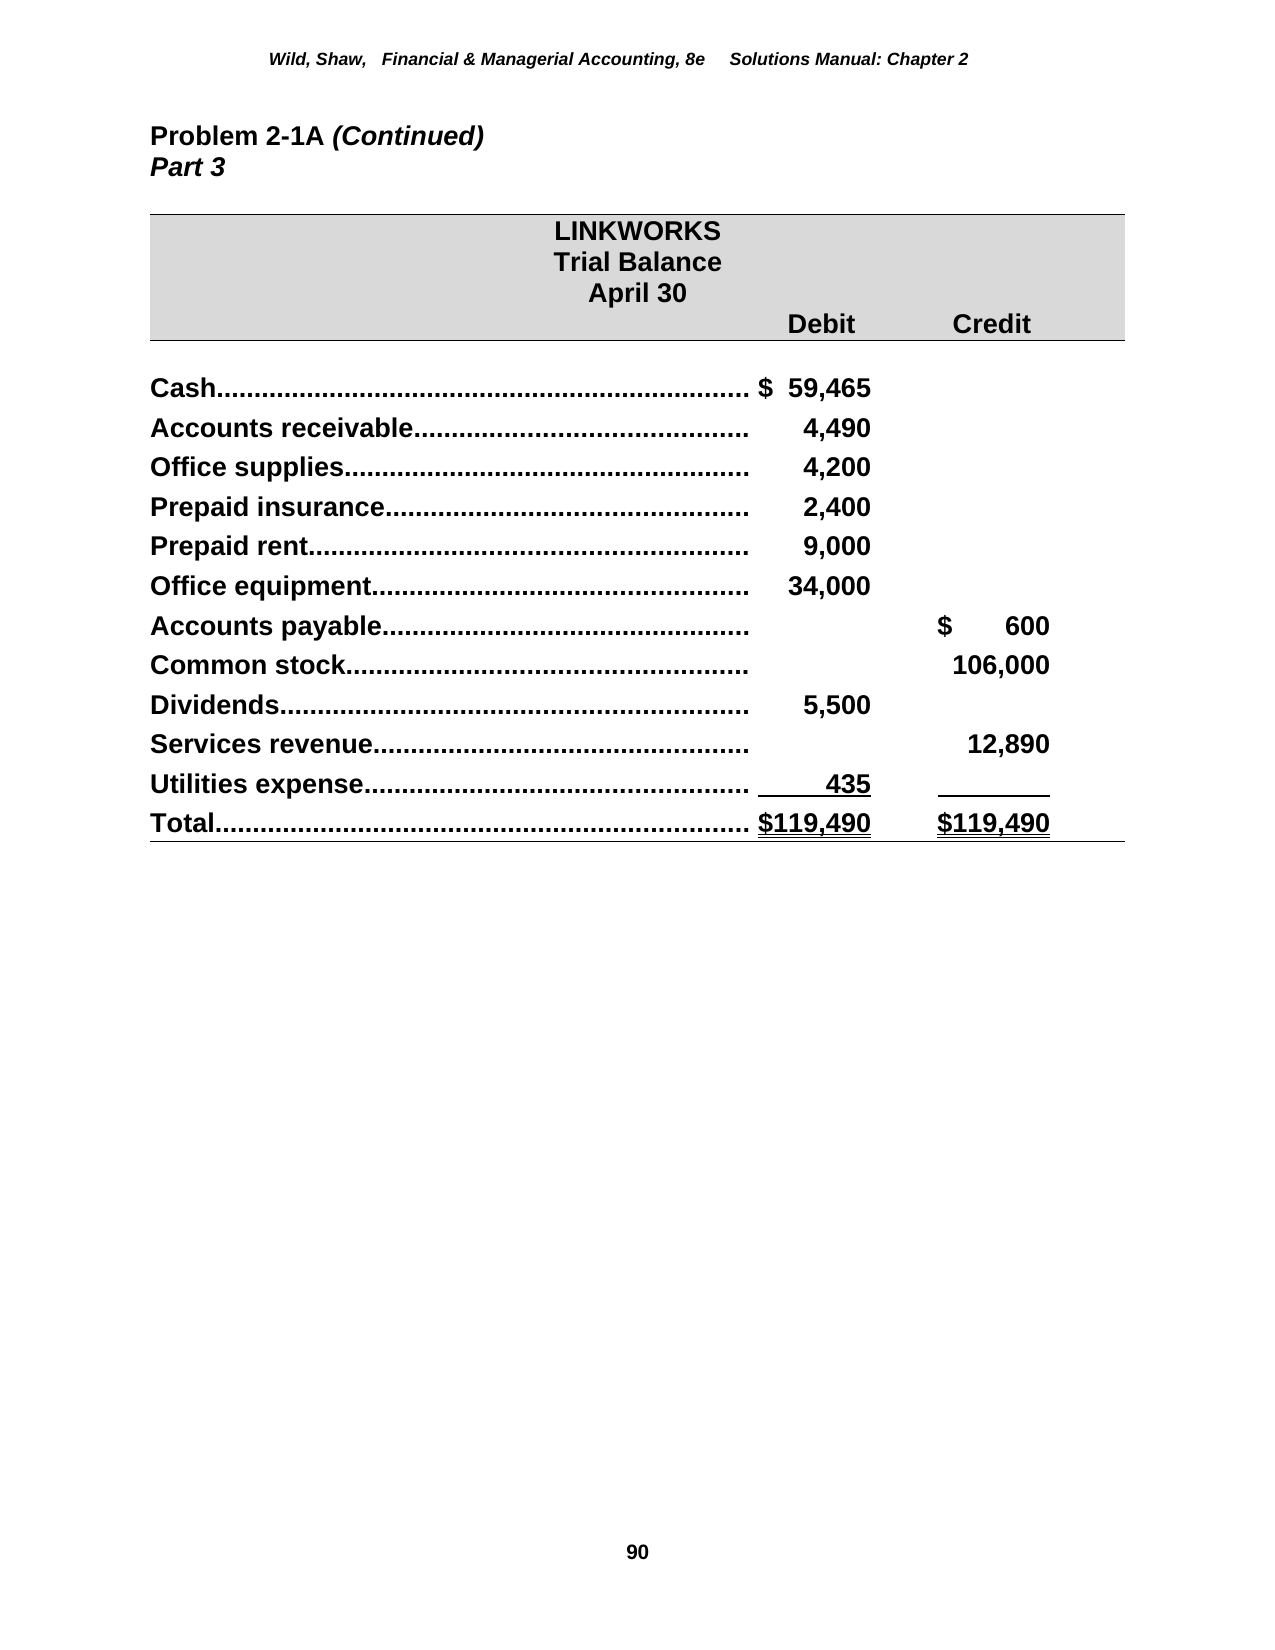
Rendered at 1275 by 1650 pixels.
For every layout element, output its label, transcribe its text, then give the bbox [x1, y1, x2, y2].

text Common stock 106,000 [150, 648, 1125, 680]
text LINKWORKS [150, 215, 1125, 246]
text Dividends 5,500 [150, 688, 1125, 720]
text Prepaid rent 9,000 [150, 529, 1125, 562]
text Part 3 [150, 151, 1125, 182]
text Prepaid insurance 2,400 [150, 490, 1125, 522]
text Total $119,490 $119,490 [150, 806, 1125, 841]
text Accounts payable $ 600 [150, 608, 1125, 641]
text April 30 [150, 277, 1125, 308]
text Utilities expense 435 [150, 767, 1125, 799]
text Debit Credit [150, 308, 1125, 340]
text Services revenue 12,890 [150, 727, 1125, 759]
text Cash $ 59,465 [150, 372, 1125, 403]
text Trial Balance [150, 246, 1125, 277]
text Office equipment 34,000 [150, 569, 1125, 601]
text Problem 2-1A (Continued) [150, 120, 1125, 151]
text Office supplies 4,200 [150, 450, 1125, 482]
text Accounts receivable 4,490 [150, 411, 1125, 443]
